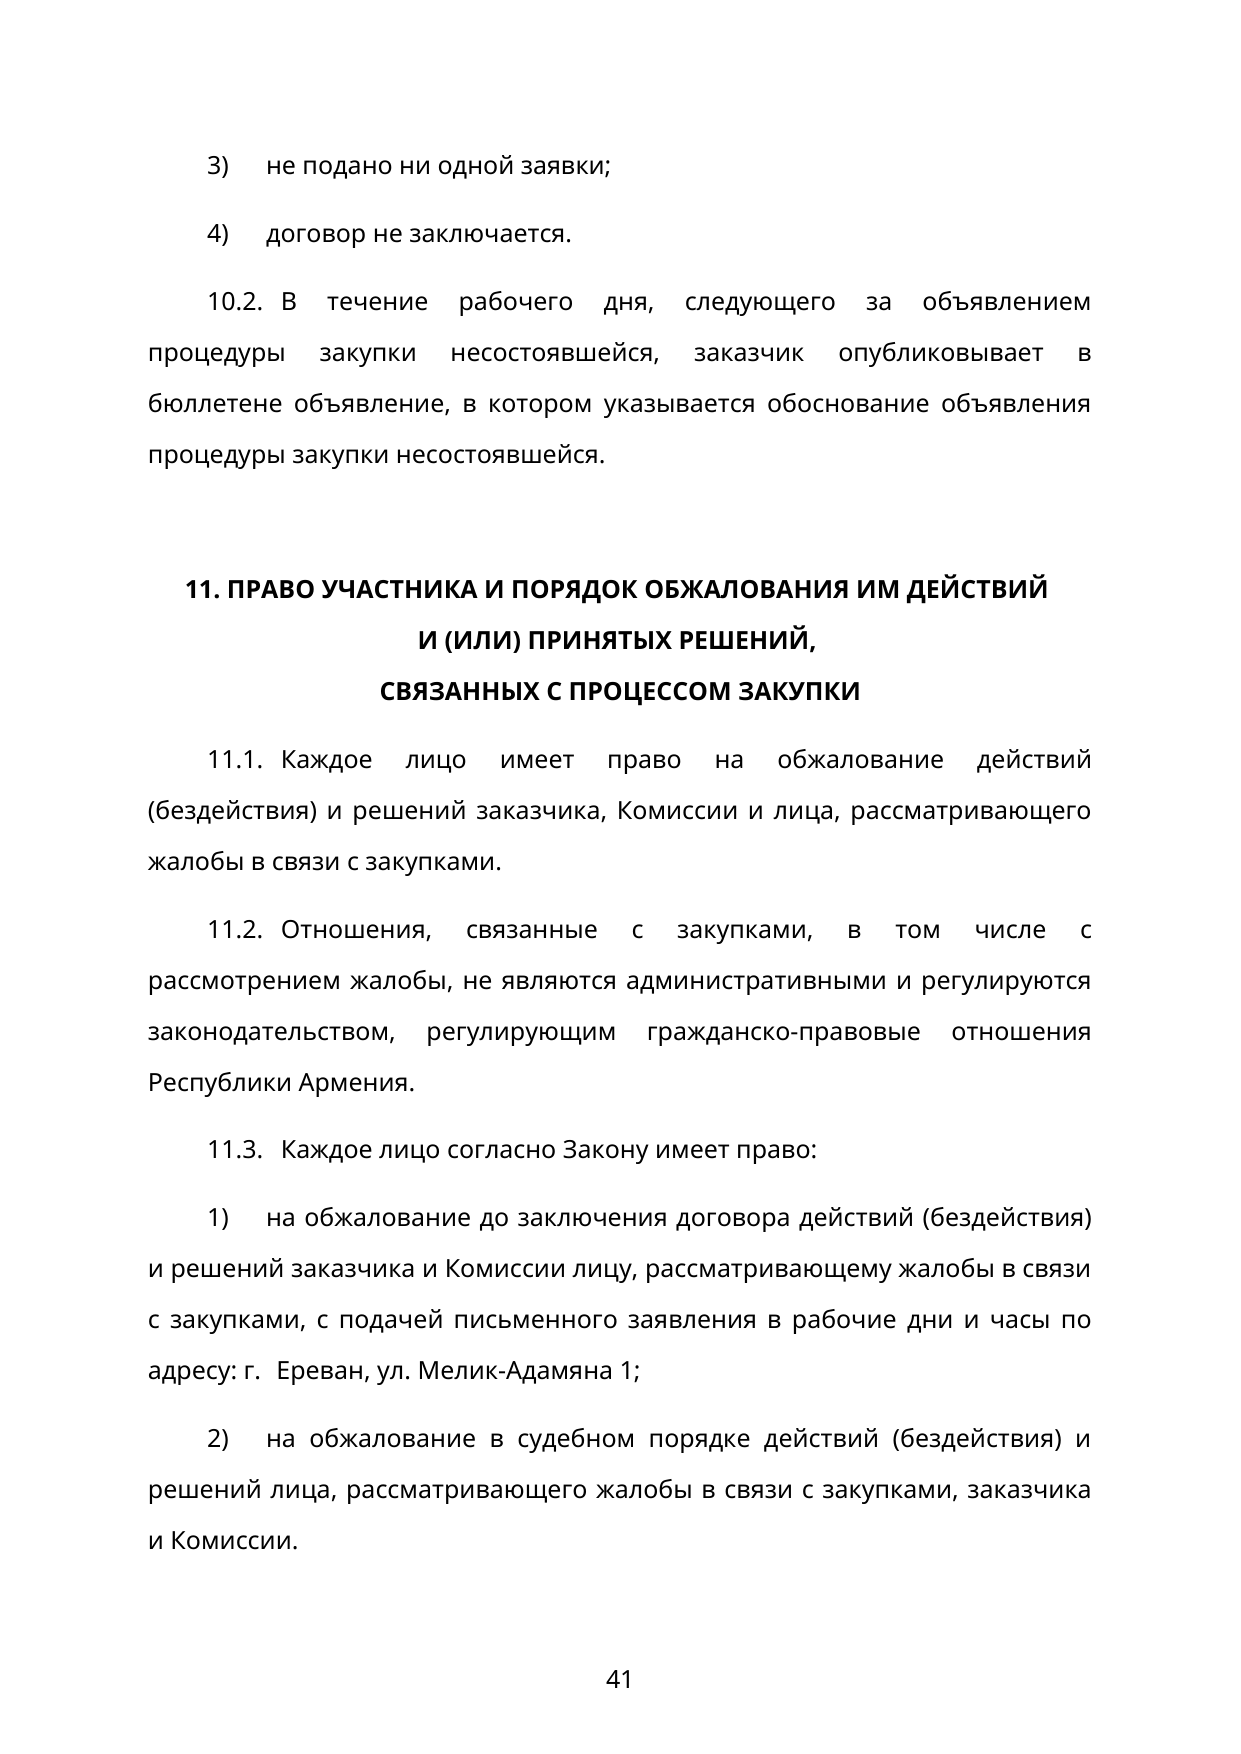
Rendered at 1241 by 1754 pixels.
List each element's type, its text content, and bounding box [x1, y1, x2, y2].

text 11.1. Каждое лицо имеет право на обжалование действий (бездействия) и решений заказчика, Комиссии и лица, рассматривающего жалобы в связи с закупками. [148, 741, 1092, 878]
text 4) договор не заключается. [148, 215, 1092, 249]
text 2) на обжалование в судебном порядке действий (бездействия) и решений лица, рассматривающего жалобы в связи с закупками, заказчика и Комиссии. [148, 1421, 1092, 1557]
text 11.3. Каждое лицо согласно Закону имеет право: [148, 1132, 1092, 1166]
text 3) не подано ни одной заявки; [148, 148, 1092, 182]
text 1) на обжалование до заключения договора действий (бездействия) и решений заказчика и Комиссии лицу, рассматривающему жалобы в связи с закупками, с подачей письменного заявления в рабочие дни и часы по адресу: г. Ереван, ул. Мелик-Адамяна 1; [148, 1200, 1092, 1387]
text 10.2. В течение рабочего дня, следующего за объявлением процедуры закупки несостоявшейся, заказчик опубликовывает в бюллетене объявление, в котором указывается обоснование объявления процедуры закупки несостоявшейся. [148, 283, 1092, 470]
text 11.2. Отношения, связанные с закупками, в том числе с рассмотрением жалобы, не являются административными и регулируются законодательством, регулирующим гражданско-правовые отношения Республики Армения. [148, 911, 1092, 1098]
text 11. ПРАВО УЧАСТНИКА И ПОРЯДОК ОБЖАЛОВАНИЯ ИМ ДЕЙСТВИЙ И (ИЛИ) ПРИНЯТЫХ РЕШЕНИЙ, СВЯЗАННЫХ С ПРОЦЕССОМ ЗАКУПКИ [148, 572, 1092, 708]
